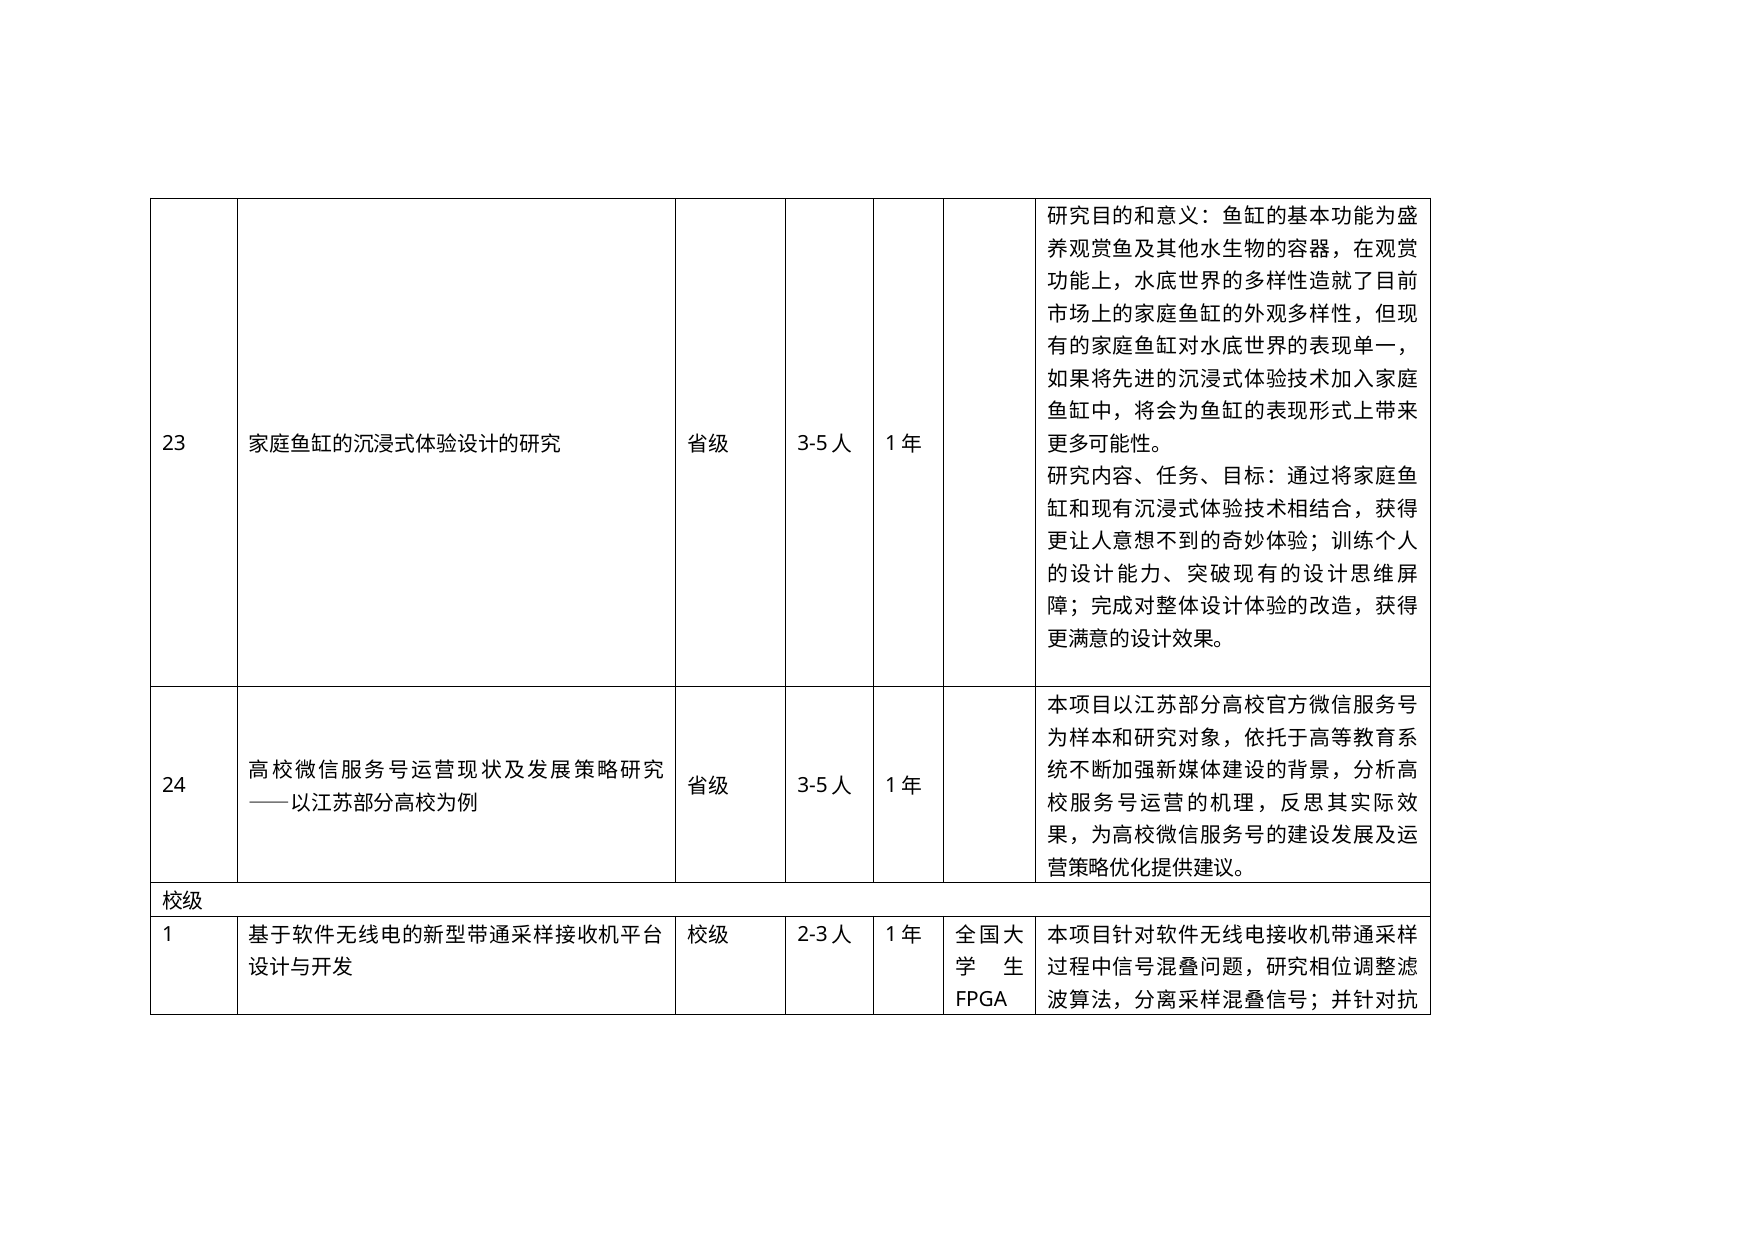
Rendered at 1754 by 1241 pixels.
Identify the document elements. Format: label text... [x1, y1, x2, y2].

table_cell 1年 [874, 687, 943, 882]
table_cell 校级 [151, 883, 1430, 916]
table_cell 省级 [676, 687, 785, 882]
table_cell 校级 [676, 917, 785, 1014]
table_cell 23 [151, 199, 237, 686]
table_cell 24 [151, 687, 237, 882]
table_cell 省级 [676, 199, 785, 686]
table_cell [944, 199, 1035, 686]
table_cell 家庭鱼缸的沉浸式体验设计的研究 [238, 199, 675, 686]
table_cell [238, 917, 675, 1014]
table_cell [944, 687, 1035, 882]
table_cell 1年 [874, 199, 943, 686]
table_cell 本项目以江苏部分高校官方微信服务号为样本和研究对象，依托于高等教育系统不断加强新媒体建设的背景，分析高校服务号运营的机理，反思其实际效果，为高校微信服务号的建设发展及运营策略优化提供建议。 [1036, 687, 1430, 882]
table_cell 3-5人 [786, 687, 873, 882]
table_cell 2-3人 [786, 917, 873, 1014]
table_cell 研究目的和意义：鱼缸的基本功能为盛养观赏鱼及其他水生物的容器，在观赏功能上，水底世界的多样性造就了目前市场上的家庭鱼缸的外观多样性，但现有的家庭鱼缸对水底世界的表现单一，如果将先进的沉浸式体验技术加入家庭鱼缸中，将会为鱼缸的表现形式上带来更多可能性。 研究内容、任务、目标：通过将家庭鱼缸和现有沉浸式体验技术相结合，获得更让人意想不到的奇妙体验；训练个人的设计能力、突破现有的设计思维屏障；完成对整体设计体验的改造，获得更满意的设计效果。 [1036, 199, 1430, 686]
table_cell 1 [151, 917, 237, 1014]
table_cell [1036, 917, 1430, 1014]
table_cell 高校微信服务号运营现状及发展策略研究——以江苏部分高校为例 [238, 687, 675, 882]
table_cell 3-5人 [786, 199, 873, 686]
table_cell 全国大学生FPGA创新设计邀请赛 [944, 917, 1035, 1014]
table_cell 1年 [874, 917, 943, 1014]
